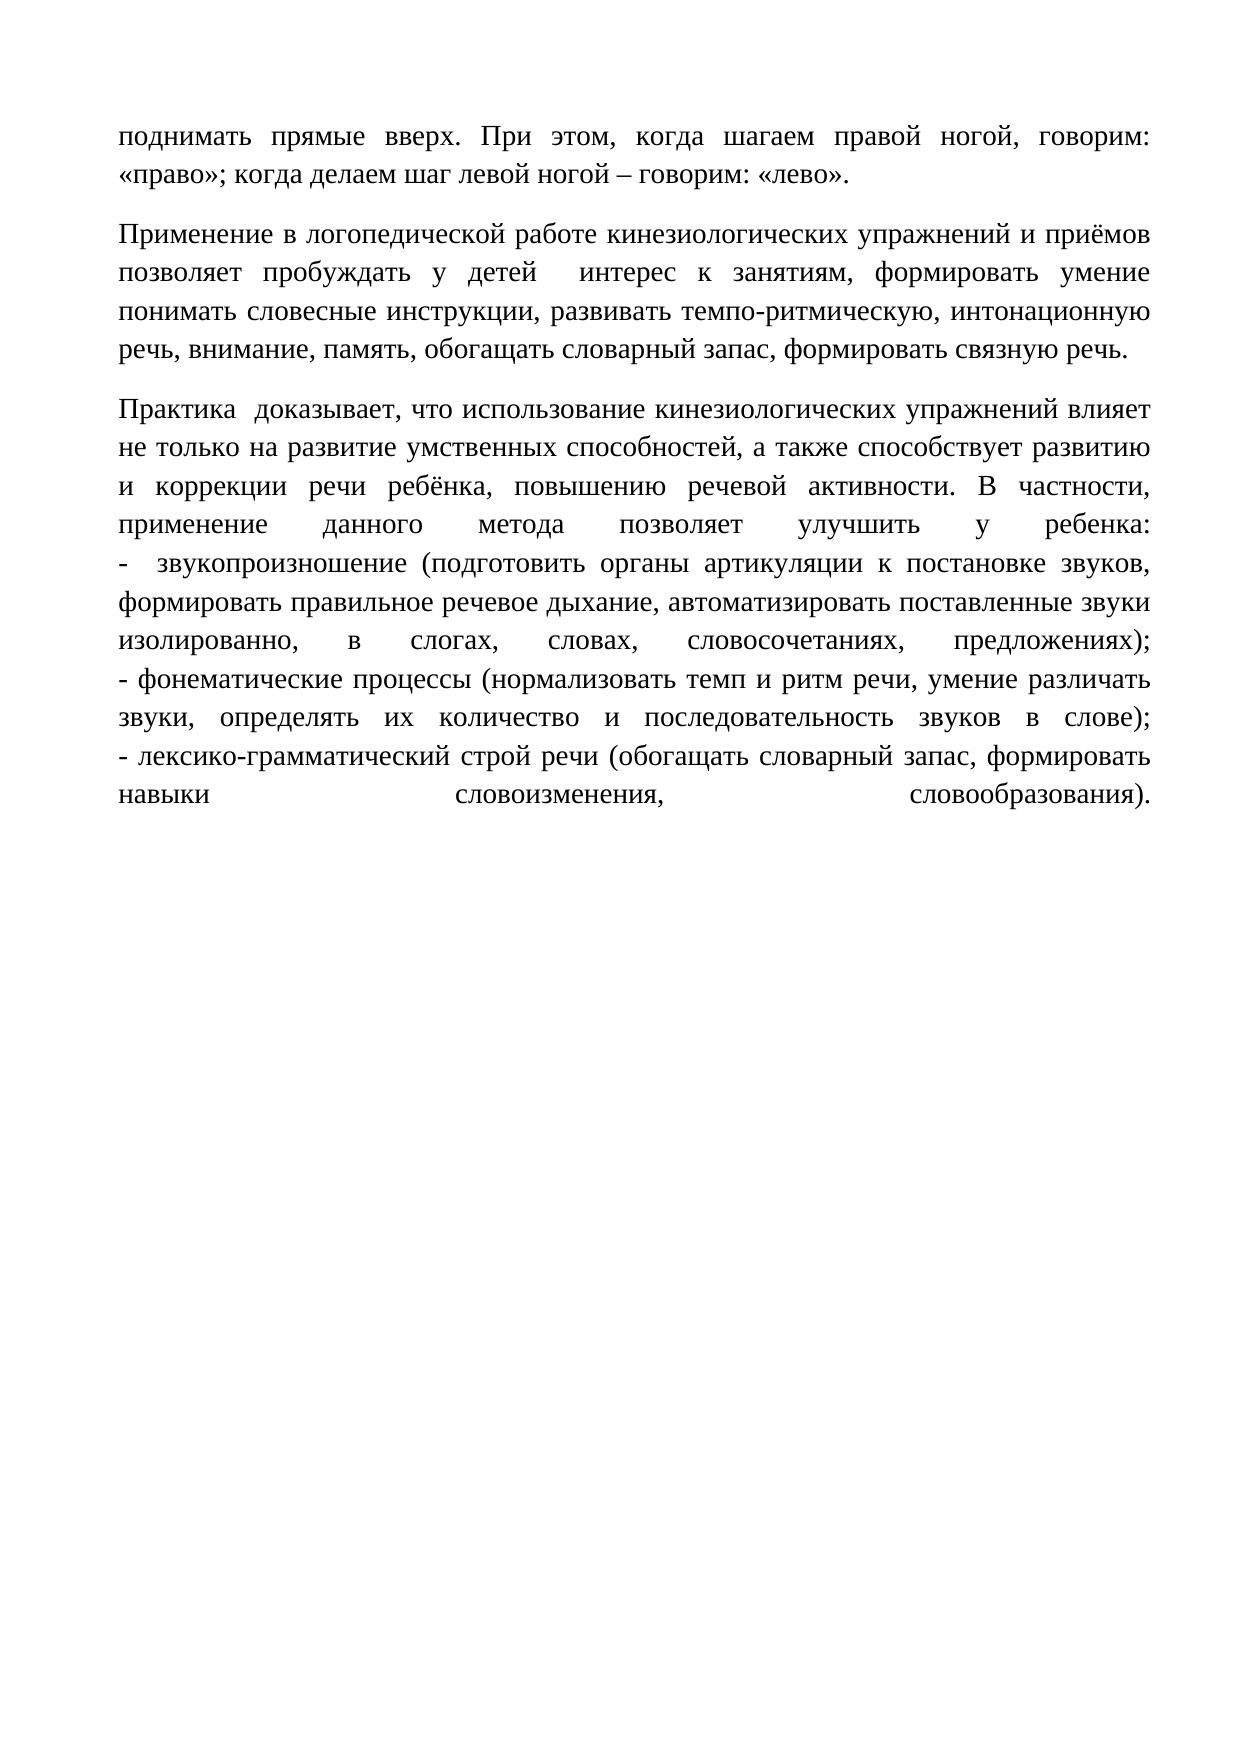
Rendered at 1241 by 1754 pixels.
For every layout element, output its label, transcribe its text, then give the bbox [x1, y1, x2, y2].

text Практика доказывает, что использование кинезиологических упражнений влияет не только на развитие умственных способностей, а также способствует развитию и коррекции речи ребёнка, повышению речевой активности. В частности, применение данного метода позволяет улучшить у ребенка: - звукопроизношение (подготовить органы артикуляции к постановке звуков, формировать правильное речевое дыхание, автоматизировать поставленные звуки изолированно, в слогах, словах, словосочетаниях, предложениях); - фонематические процессы (нормализовать темп и ритм речи, умение различать звуки, определять их количество и последовательность звуков в слове); - лексико-грамматический строй речи (обогащать словарный запас, формировать навыки словоизменения, словообразования). [118, 391, 1152, 842]
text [118, 118, 1152, 190]
text Применение в логопедической работе кинезиологических упражнений и приёмов позволяет пробуждать у детей интерес к занятиям, формировать умение понимать словесные инструкции, развивать темпо-ритмическую, интонационную речь, внимание, память, обогащать словарный запас, формировать связную речь. [118, 216, 1152, 365]
